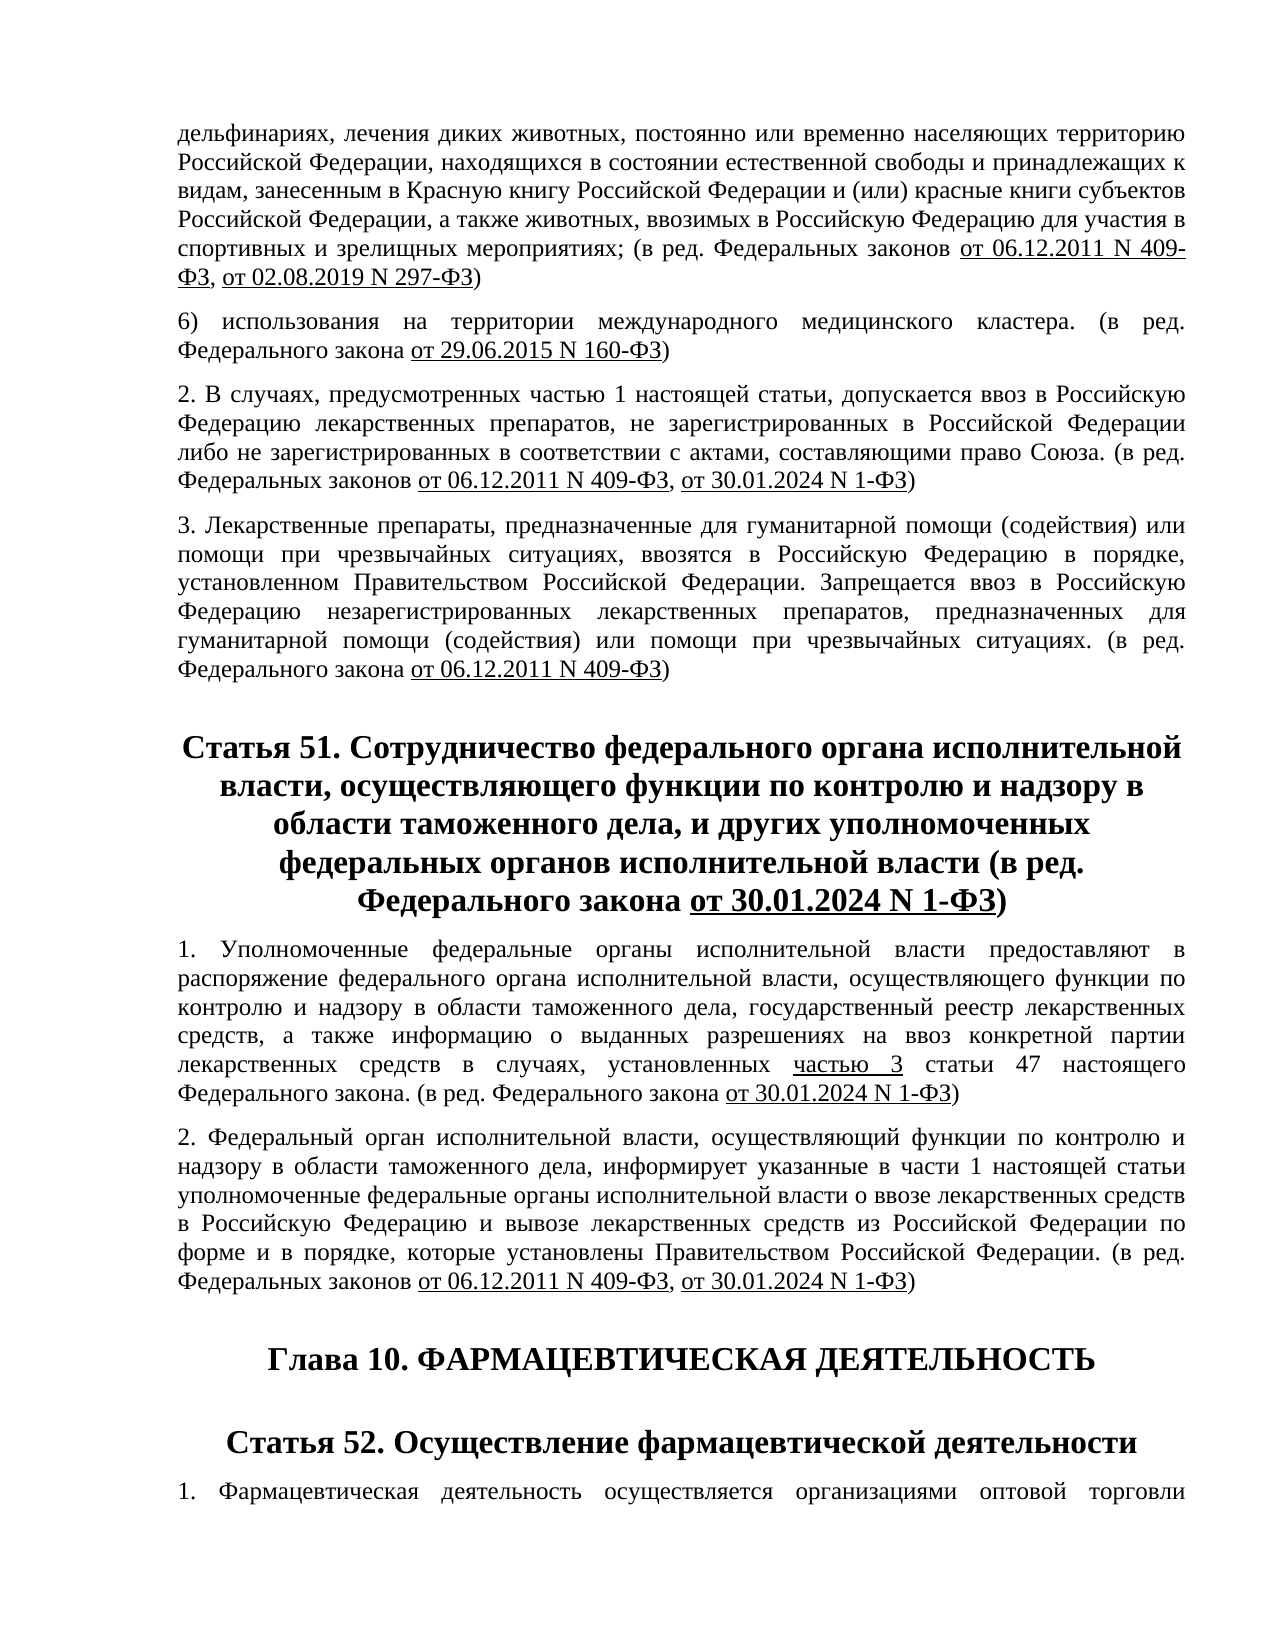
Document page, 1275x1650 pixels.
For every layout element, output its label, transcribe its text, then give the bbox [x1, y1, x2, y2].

text Статья 51. Сотрудничество федерального органа исполнительной власти, осуществляющего функции по контролю и надзору в области таможенного дела, и других уполномоченных федеральных органов исполнительной власти (в ред. Федерального закона от 30.01.2024 N 1-ФЗ) [177, 727, 1186, 918]
text Глава 10. ФАРМАЦЕВТИЧЕСКАЯ ДЕЯТЕЛЬНОСТЬ [177, 1339, 1186, 1377]
text 2. В случаях, предусмотренных частью 1 настоящей статьи, допускается ввоз в Российскую Федерацию лекарственных препаратов, не зарегистрированных в Российской Федерации либо не зарегистрированных в соответствии с актами, составляющими право Союза. (в ред. Федеральных законов от 06.12.2011 N 409-ФЗ, от 30.01.2024 N 1-ФЗ) [177, 379, 1186, 494]
text 6) использования на территории международного медицинского кластера. (в ред. Федерального закона от 29.06.2015 N 160-ФЗ) [177, 306, 1186, 364]
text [177, 118, 1186, 291]
text Статья 52. Осуществление фармацевтической деятельности [177, 1422, 1186, 1460]
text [177, 1476, 1186, 1504]
text 1. Уполномоченные федеральные органы исполнительной власти предоставляют в распоряжение федерального органа исполнительной власти, осуществляющего функции по контролю и надзору в области таможенного дела, государственный реестр лекарственных средств, а также информацию о выданных разрешениях на ввоз конкретной партии лекарственных средств в случаях, установленных частью 3 статьи 47 настоящего Федерального закона. (в ред. Федерального закона от 30.01.2024 N 1-ФЗ) [177, 934, 1186, 1107]
text 3. Лекарственные препараты, предназначенные для гуманитарной помощи (содействия) или помощи при чрезвычайных ситуациях, ввозятся в Российскую Федерацию в порядке, установленном Правительством Российской Федерации. Запрещается ввоз в Российскую Федерацию незарегистрированных лекарственных препаратов, предназначенных для гуманитарной помощи (содействия) или помощи при чрезвычайных ситуациях. (в ред. Федерального закона от 06.12.2011 N 409-ФЗ) [177, 510, 1186, 682]
text 2. Федеральный орган исполнительной власти, осуществляющий функции по контролю и надзору в области таможенного дела, информирует указанные в части 1 настоящей статьи уполномоченные федеральные органы исполнительной власти о ввозе лекарственных средств в Российскую Федерацию и вывозе лекарственных средств из Российской Федерации по форме и в порядке, которые установлены Правительством Российской Федерации. (в ред. Федеральных законов от 06.12.2011 N 409-ФЗ, от 30.01.2024 N 1-ФЗ) [177, 1122, 1186, 1295]
